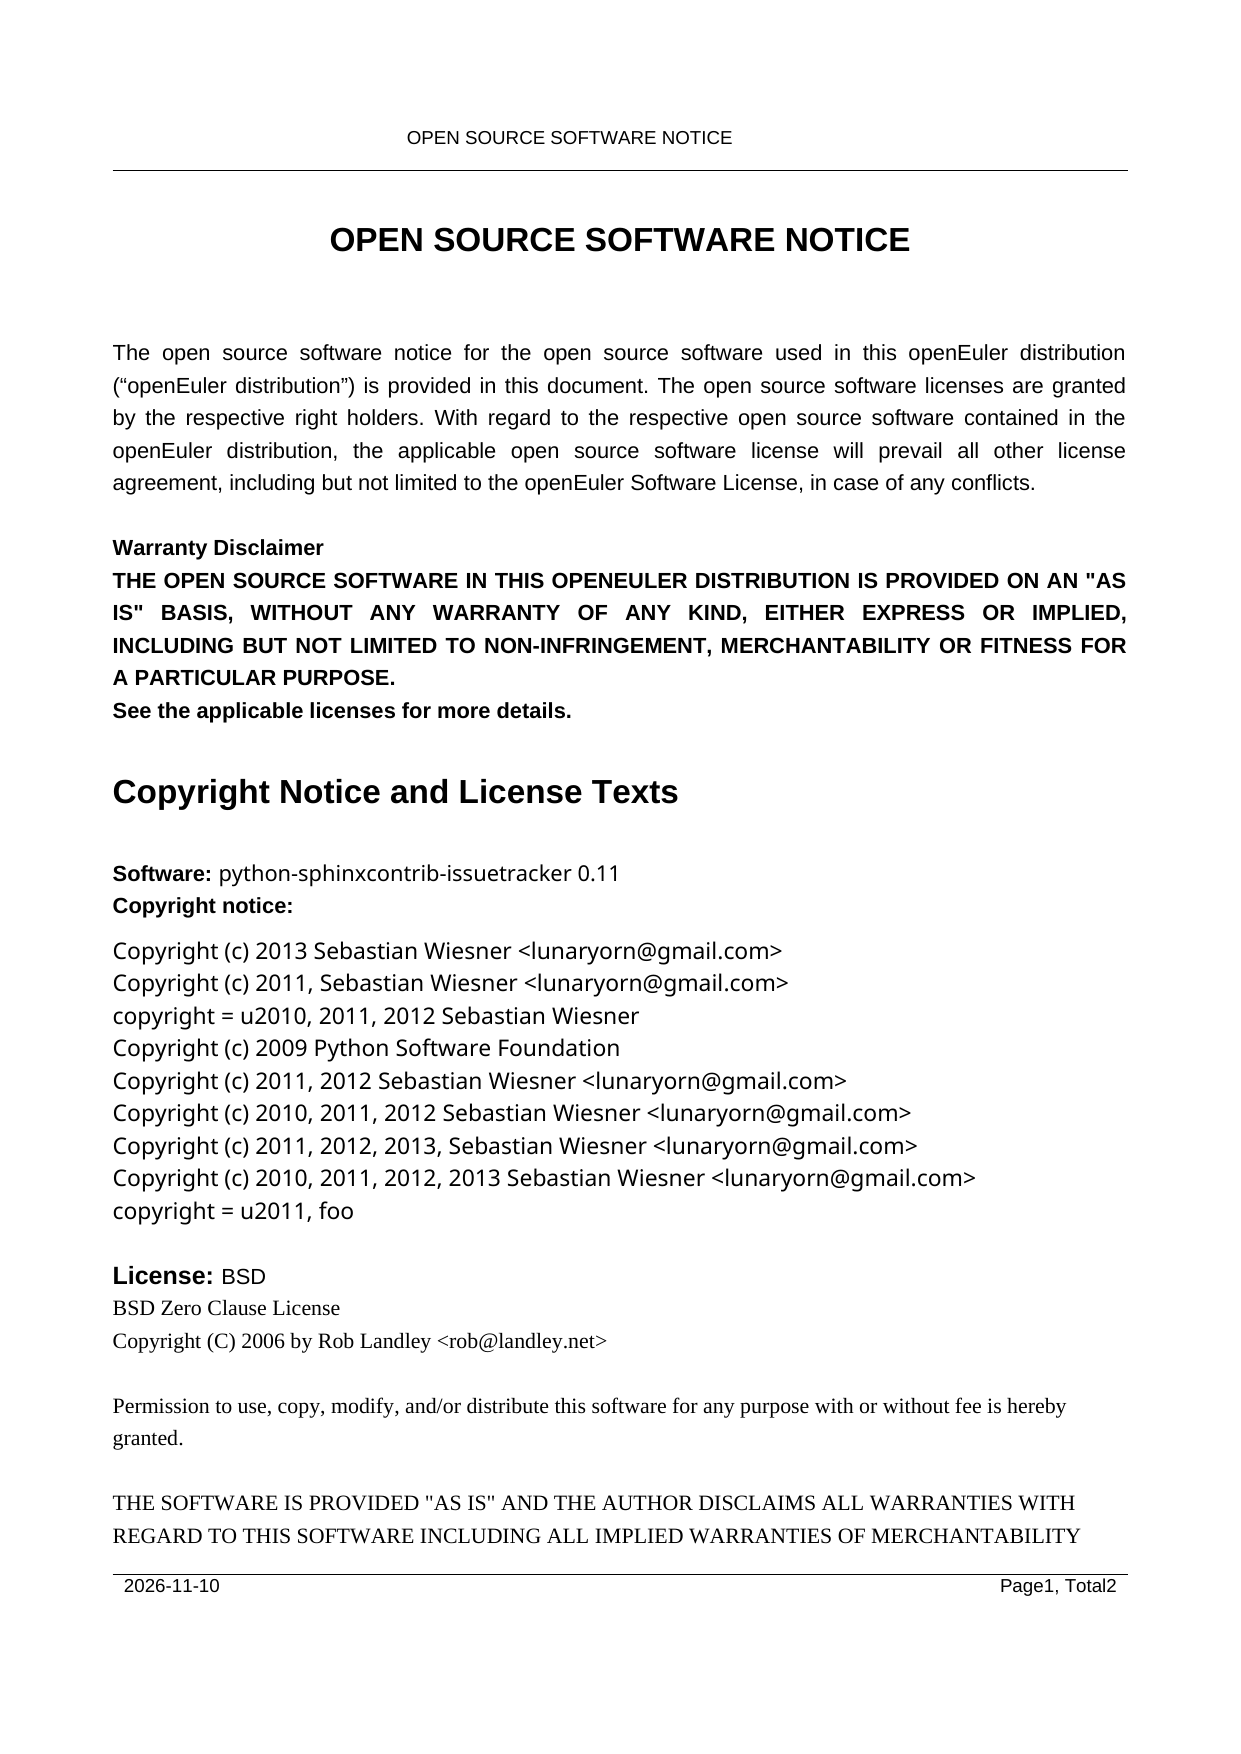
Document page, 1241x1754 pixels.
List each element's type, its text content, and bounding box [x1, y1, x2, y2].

text The open source software notice for the open source software used in this openEuler distribution (“openEuler distribution”) is provided in this document. The open source software licenses are granted by the respective right holders. With regard to the respective open source software contained in the openEuler distribution, the applicable open source software license will prevail all other license agreement, including but not limited to the openEuler Software License, in case of any conflicts. [112, 336, 1128, 499]
text OPEN SOURCE SOFTWARE NOTICE [112, 206, 1128, 271]
title Software: python-sphinxcontrib-issuetracker 0.11 [112, 856, 1128, 889]
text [112, 1291, 1128, 1551]
text Copyright notice: [112, 889, 1128, 921]
text Copyright (c) 2013 Sebastian Wiesner <lunaryorn@gmail.com> Copyright (c) 2011, Sebastian Wiesner <lunaryorn@gmail.com> copyright = u2010, 2011, 2012 Sebastian Wiesner Copyright (c) 2009 Python Software Foundation Copyright (c) 2011, 2012 Sebastian Wiesner <lunaryorn@gmail.com> Copyright (c) 2010, 2011, 2012 Sebastian Wiesner <lunaryorn@gmail.com> Copyright (c) 2011, 2012, 2013, Sebastian Wiesner <lunaryorn@gmail.com> Copyright (c) 2010, 2011, 2012, 2013 Sebastian Wiesner <lunaryorn@gmail.com> copyright = u2011, foo [112, 934, 1128, 1259]
text License: BSD [112, 1259, 1128, 1291]
text Copyright Notice and License Texts [112, 759, 1128, 824]
text Warranty Disclaimer [112, 531, 1128, 564]
text THE OPEN SOURCE SOFTWARE IN THIS OPENEULER DISTRIBUTION IS PROVIDED ON AN "AS IS" BASIS, WITHOUT ANY WARRANTY OF ANY KIND, EITHER EXPRESS OR IMPLIED, INCLUDING BUT NOT LIMITED TO NON-INFRINGEMENT, MERCHANTABILITY OR FITNESS FOR A PARTICULAR PURPOSE. See the applicable licenses for more details. [112, 564, 1128, 726]
